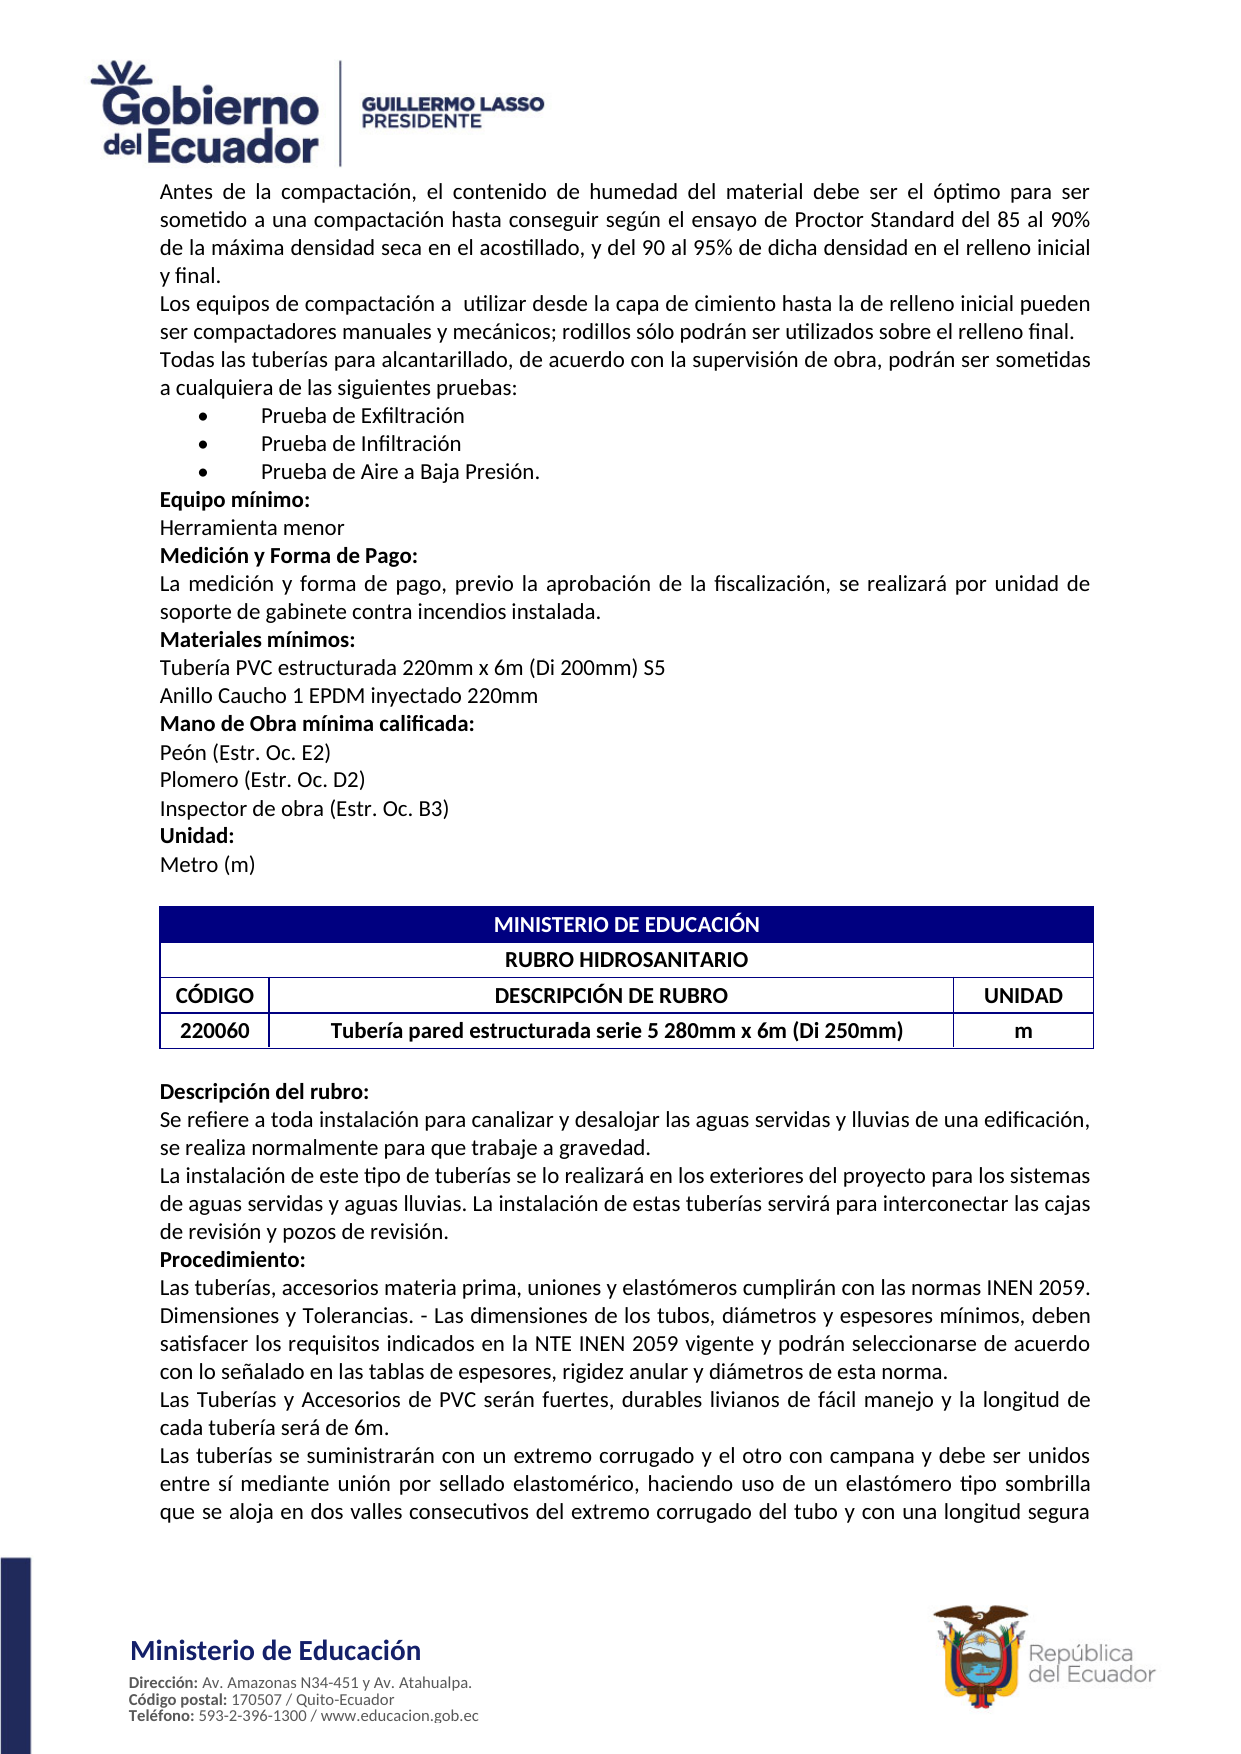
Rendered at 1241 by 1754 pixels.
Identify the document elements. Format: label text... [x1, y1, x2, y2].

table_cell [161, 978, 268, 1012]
text Inspector de obra (Estr. Oc. B3) [159, 794, 1092, 822]
text Antes de la compactación, el contenido de humedad del material debe ser el óptimo para ser sometido a una compactación hasta conseguir según el ensayo de Proctor Standard del 85 al 90% de la máxima densidad seca en el acostillado, y del 90 al 95% de dicha densidad en el relleno inicial y final. [159, 177, 1092, 289]
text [159, 1441, 1092, 1525]
text Las tuberías, accesorios materia prima, uniones y elastómeros cumplirán con las normas INEN 2059. Dimensiones y Tolerancias. - Las dimensiones de los tubos, diámetros y espesores mínimos, deben satisfacer los requisitos indicados en la NTE INEN 2059 vigente y podrán seleccionarse de acuerdo con lo señalado en las tablas de espesores, rigidez anular y diámetros de esta norma. [159, 1273, 1092, 1385]
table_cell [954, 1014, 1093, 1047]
text Mano de Obra mínima calificada: [159, 709, 1092, 738]
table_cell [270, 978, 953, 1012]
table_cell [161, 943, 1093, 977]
text Metro (m) [159, 850, 1092, 878]
text La medición y forma de pago, previo la aprobación de la fiscalización, se realizará por unidad de soporte de gabinete contra incendios instalada. [159, 569, 1092, 626]
picture [0, 1, 1241, 1754]
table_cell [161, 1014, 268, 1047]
text Los equipos de compactación a utilizar desde la capa de cimiento hasta la de relleno inicial pueden ser compactadores manuales y mecánicos; rodillos sólo podrán ser utilizados sobre el relleno final. [159, 289, 1092, 345]
text Las Tuberías y Accesorios de PVC serán fuertes, durables livianos de fácil manejo y la longitud de cada tubería será de 6m. [159, 1385, 1092, 1441]
list Prueba de Aire a Baja Presión. [197, 457, 1092, 485]
text Descripción del rubro: [159, 1077, 1092, 1105]
text Equipo mínimo: [159, 485, 1092, 513]
list Prueba de Infiltración [197, 429, 1092, 457]
text Tubería PVC estructurada 220mm x 6m (Di 200mm) S5 [159, 653, 1092, 682]
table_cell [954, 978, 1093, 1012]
text Plomero (Estr. Oc. D2) [159, 766, 1092, 794]
text Todas las tuberías para alcantarillado, de acuerdo con la supervisión de obra, podrán ser sometidas a cualquiera de las siguientes pruebas: [159, 345, 1092, 401]
text Materiales mínimos: [159, 626, 1092, 653]
text Se refiere a toda instalación para canalizar y desalojar las aguas servidas y lluvias de una edificación, se realiza normalmente para que trabaje a gravedad. [159, 1105, 1092, 1161]
text Unidad: [159, 822, 1092, 850]
text Peón (Estr. Oc. E2) [159, 738, 1092, 766]
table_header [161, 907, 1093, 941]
text Procedimiento: [159, 1245, 1092, 1273]
list Prueba de Exfiltración [197, 401, 1092, 429]
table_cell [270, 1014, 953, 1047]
text Herramienta menor [159, 513, 1092, 541]
text La instalación de este tipo de tuberías se lo realizará en los exteriores del proyecto para los sistemas de aguas servidas y aguas lluvias. La instalación de estas tuberías servirá para interconectar las cajas de revisión y pozos de revisión. [159, 1161, 1092, 1245]
text Anillo Caucho 1 EPDM inyectado 220mm [159, 682, 1092, 709]
text Medición y Forma de Pago: [159, 541, 1092, 569]
